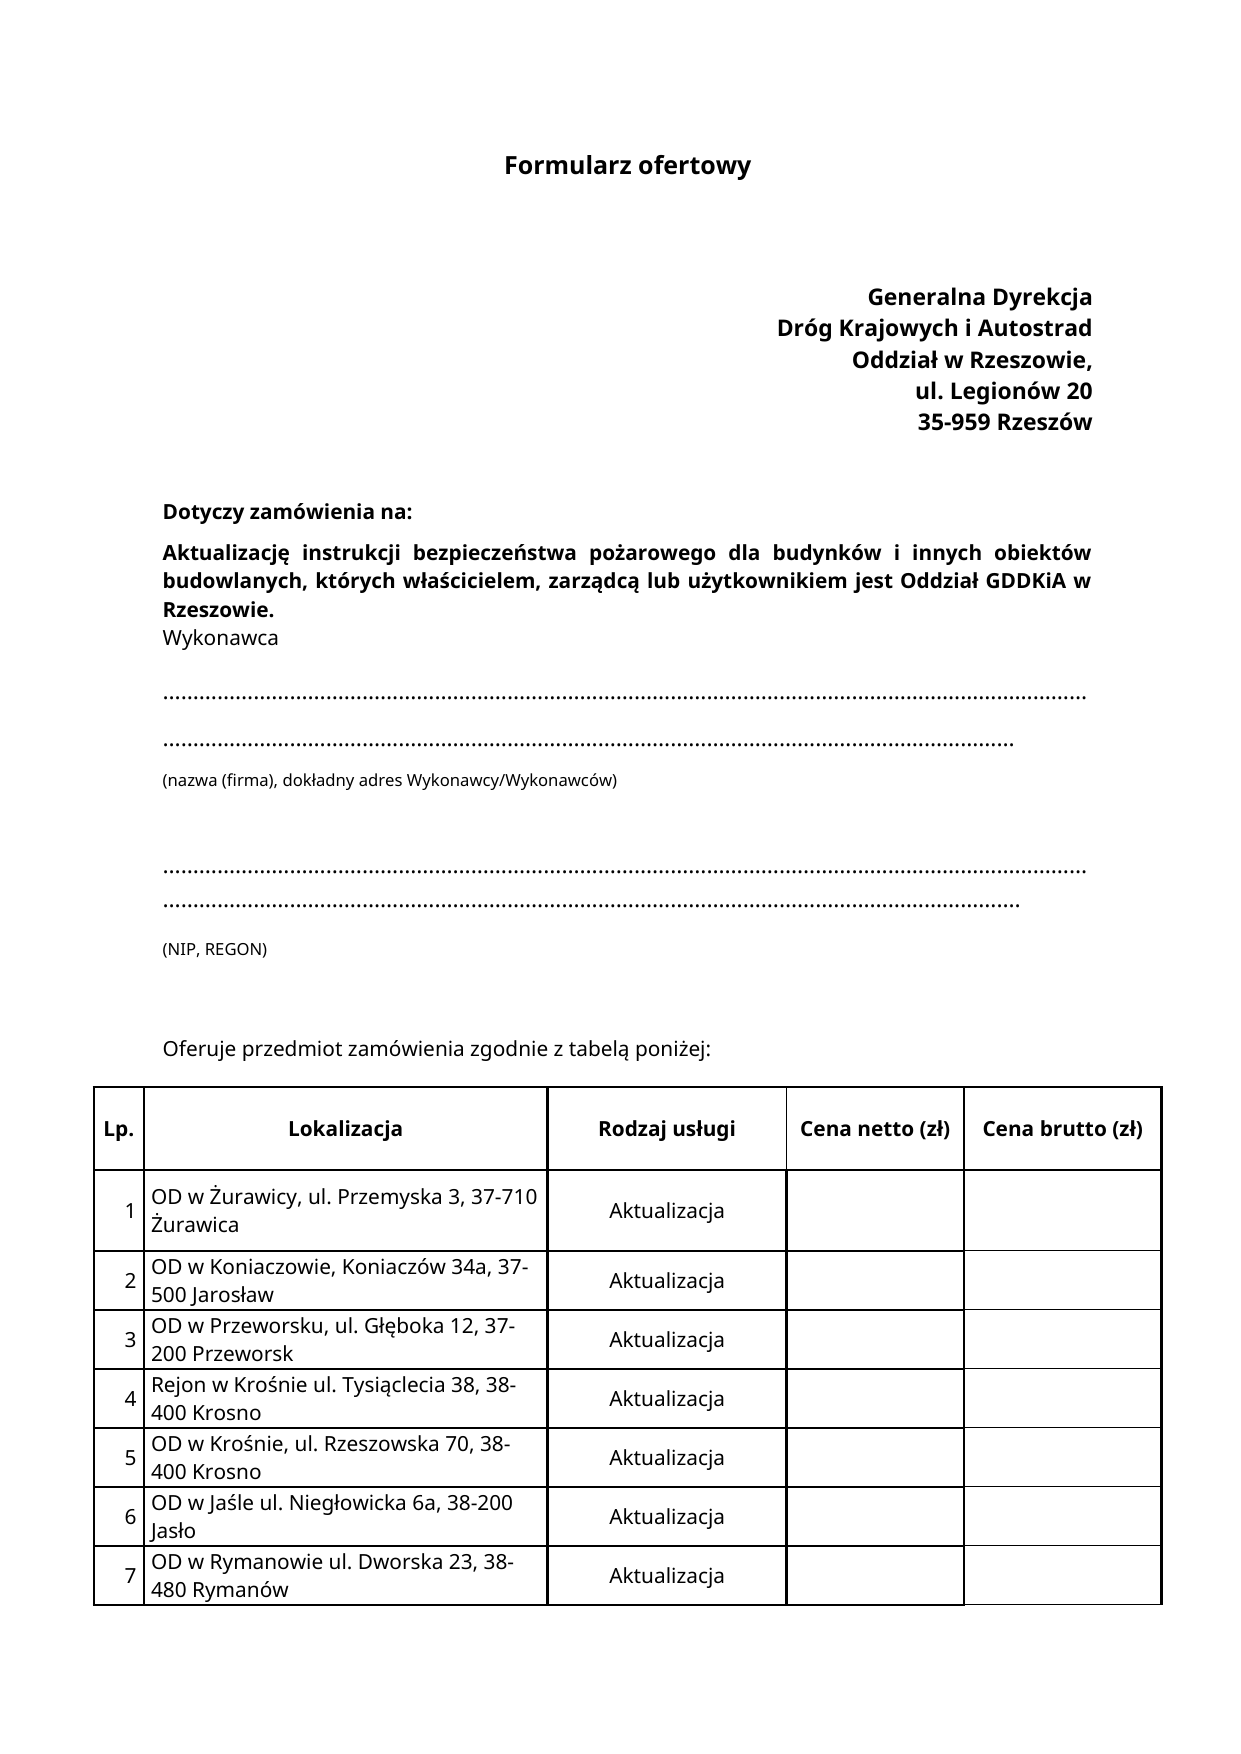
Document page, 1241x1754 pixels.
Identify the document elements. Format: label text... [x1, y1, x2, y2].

table_header Lokalizacja [145, 1088, 546, 1169]
text (NIP, REGON) [162, 938, 1093, 960]
table_cell 1 [95, 1171, 143, 1250]
text Dotyczy zamówienia na: [162, 497, 1093, 525]
table_cell Aktualizacja [549, 1370, 785, 1427]
table_cell [788, 1311, 963, 1368]
table_cell [965, 1251, 1160, 1309]
table_cell [788, 1429, 963, 1486]
text 35-959 Rzeszów [162, 406, 1093, 437]
table_cell Aktualizacja [549, 1252, 785, 1309]
table_cell 3 [95, 1311, 143, 1368]
text …………………………………………………………………………………………………………………………………………………………………………………………………………………………………………………………………… [162, 675, 1093, 753]
table_header Cena brutto (zł) [965, 1088, 1160, 1169]
table_cell Aktualizacja [549, 1311, 785, 1368]
table_cell Aktualizacja [549, 1429, 785, 1486]
table_cell [788, 1370, 963, 1427]
table_cell OD w Krośnie, ul. Rzeszowska 70, 38-400 Krosno [145, 1429, 546, 1486]
text ……………………………………………………………………………………………………………………………………………………………………………………………………………………………………………………………………. [162, 849, 1093, 914]
table_cell 6 [95, 1488, 143, 1545]
table_header Cena netto (zł) [787, 1088, 963, 1169]
table_cell [788, 1252, 963, 1309]
table_cell Rejon w Krośnie ul. Tysiąclecia 38, 38-400 Krosno [145, 1370, 546, 1427]
table_header Lp. [95, 1088, 143, 1169]
text Oferuje przedmiot zamówienia zgodnie z tabelą poniżej: [162, 1034, 1093, 1063]
table_cell Aktualizacja [549, 1488, 785, 1545]
text Wykonawca [162, 623, 1093, 652]
text ul. Legionów 20 [162, 375, 1093, 406]
table_cell [788, 1547, 963, 1604]
table_cell [965, 1369, 1160, 1427]
table_cell 4 [95, 1370, 143, 1427]
table_cell [965, 1171, 1160, 1250]
table_cell Aktualizacja [549, 1547, 785, 1604]
table_cell OD w Jaśle ul. Niegłowicka 6a, 38-200 Jasło [145, 1488, 546, 1545]
table_cell [965, 1310, 1160, 1368]
text Oddział w Rzeszowie, [162, 343, 1093, 375]
table_header Rodzaj usługi [549, 1088, 786, 1169]
table_cell [965, 1546, 1160, 1604]
table_cell 7 [95, 1547, 143, 1604]
table_cell [965, 1428, 1160, 1486]
text Formularz ofertowy [162, 148, 1093, 182]
table_cell OD w Żurawicy, ul. Przemyska 3, 37-710 Żurawica [145, 1171, 546, 1250]
table_cell 2 [95, 1252, 143, 1309]
text Generalna Dyrekcja [162, 281, 1093, 312]
table_cell [788, 1171, 963, 1250]
table_cell OD w Przeworsku, ul. Głęboka 12, 37-200 Przeworsk [145, 1311, 546, 1368]
table_cell [788, 1488, 963, 1545]
table_cell OD w Rymanowie ul. Dworska 23, 38-480 Rymanów [145, 1547, 546, 1604]
text Dróg Krajowych i Autostrad [162, 312, 1093, 343]
table_cell Aktualizacja [549, 1171, 785, 1250]
table_cell [965, 1487, 1160, 1545]
table_cell OD w Koniaczowie, Koniaczów 34a, 37-500 Jarosław [145, 1252, 546, 1309]
text Aktualizację instrukcji bezpieczeństwa pożarowego dla budynków i innych obiektów budowlanych, których właścicielem, zarządcą lub użytkownikiem jest Oddział GDDKiA w Rzeszowie. [162, 538, 1093, 623]
table_cell 5 [95, 1429, 143, 1486]
text (nazwa (firma), dokładny adres Wykonawcy/Wykonawców) [162, 768, 1093, 791]
